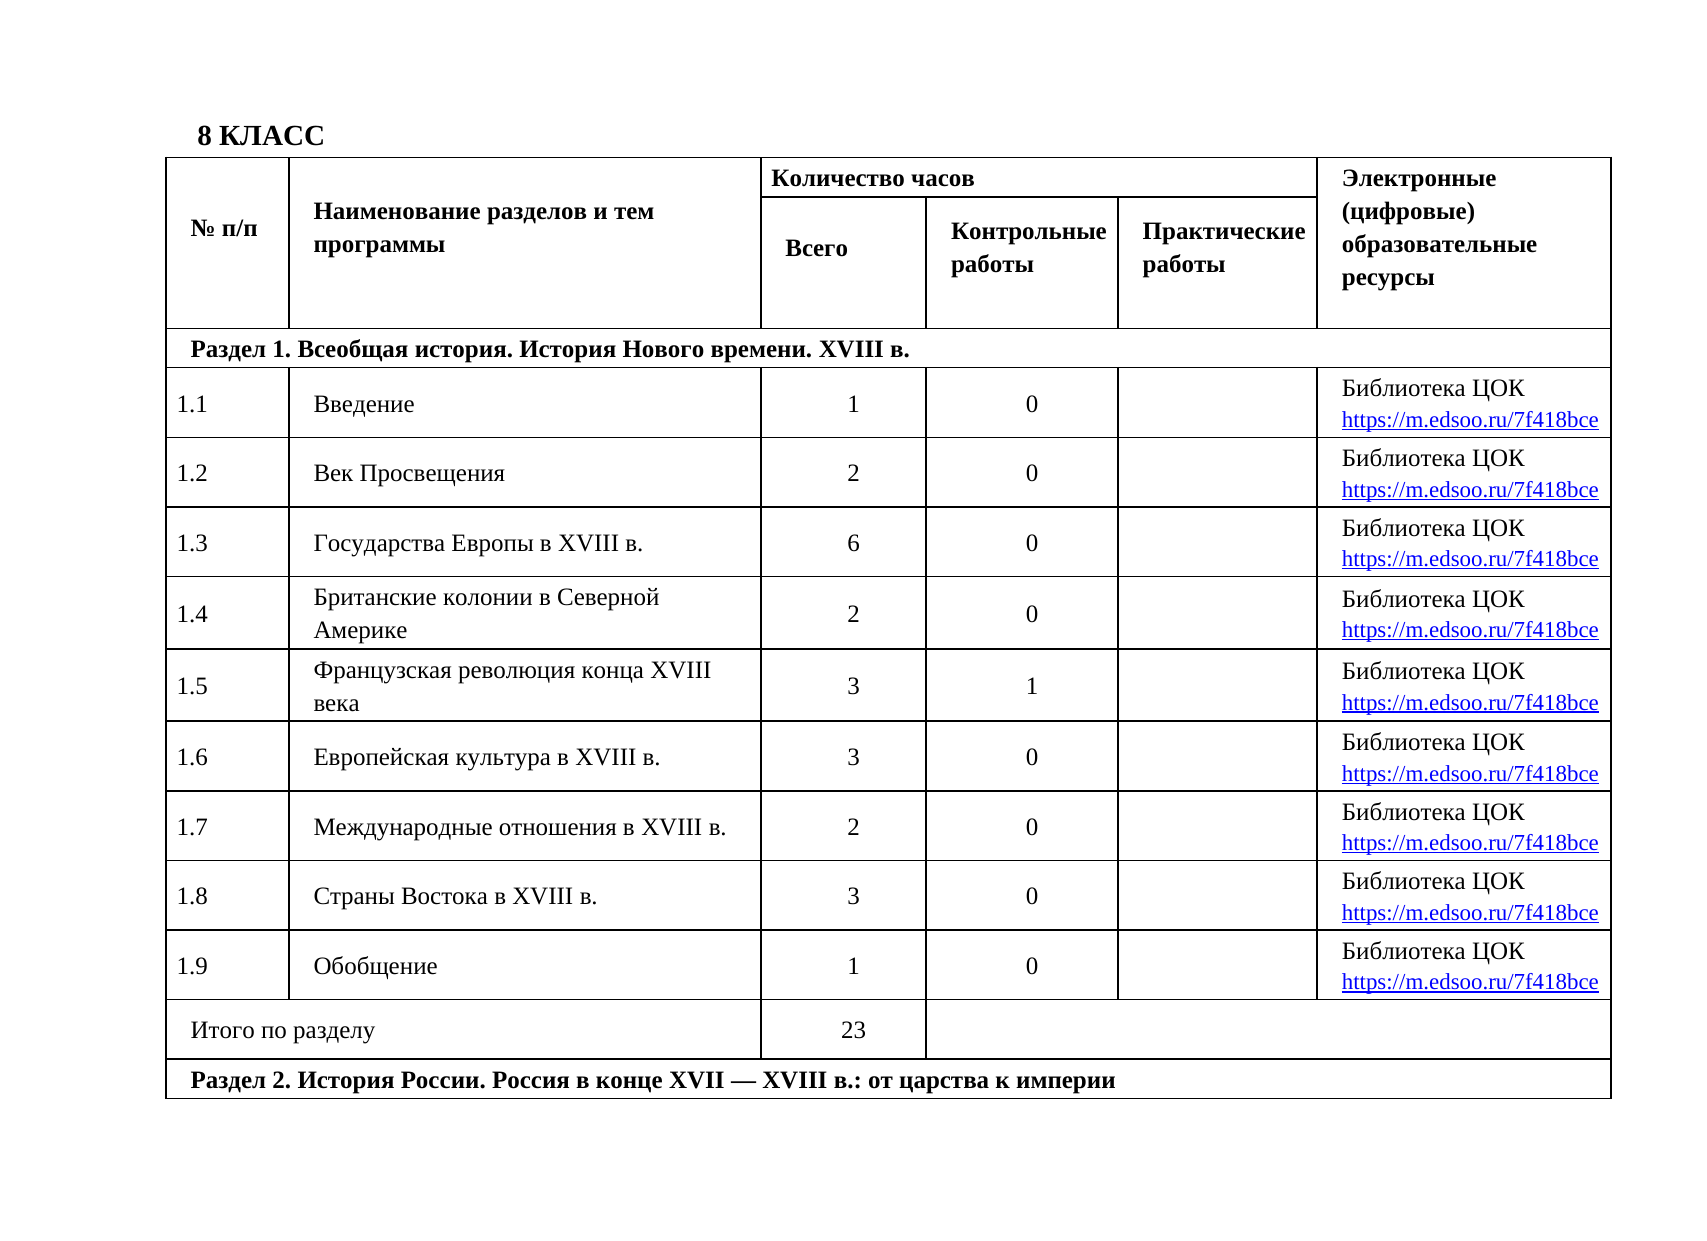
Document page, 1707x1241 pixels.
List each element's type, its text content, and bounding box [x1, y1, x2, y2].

table_header № п/п [167, 158, 288, 327]
table_header Электронные (цифровые) образовательные ресурсы [1318, 158, 1610, 327]
table_cell 2 [762, 792, 925, 859]
table_cell 1 [762, 931, 925, 999]
text 8 КЛАСС [190, 118, 1618, 152]
table_cell 1 [927, 650, 1117, 720]
table_cell Контрольные работы [927, 198, 1117, 327]
table_cell Библиотека ЦОК https://m.edsoo.ru/7f418bce [1318, 438, 1610, 506]
table_cell 1.4 [167, 577, 288, 648]
table_cell 1 [762, 368, 925, 436]
table_cell 1.9 [167, 931, 288, 999]
table_cell [927, 1000, 1610, 1058]
table_cell 3 [762, 650, 925, 720]
table_cell 0 [927, 577, 1117, 648]
table_cell 1.7 [167, 792, 288, 859]
table_cell [1119, 650, 1316, 720]
table_cell Библиотека ЦОК https://m.edsoo.ru/7f418bce [1318, 722, 1610, 790]
table_cell Библиотека ЦОК https://m.edsoo.ru/7f418bce [1318, 792, 1610, 859]
table_cell 0 [927, 438, 1117, 506]
table_cell [1119, 722, 1316, 790]
table_cell [1119, 931, 1316, 999]
table_cell [1119, 792, 1316, 859]
table_cell 0 [927, 508, 1117, 576]
table_cell Библиотека ЦОК https://m.edsoo.ru/7f418bce [1318, 861, 1610, 929]
table_cell Библиотека ЦОК https://m.edsoo.ru/7f418bce [1318, 577, 1610, 648]
table_cell Век Просвещения [290, 438, 760, 506]
table_cell 23 [762, 1000, 925, 1058]
table_header Наименование разделов и тем программы [290, 158, 760, 327]
table_cell [1119, 577, 1316, 648]
table_cell 1.2 [167, 438, 288, 506]
table_cell 1.5 [167, 650, 288, 720]
table_header Количество часов [762, 158, 1316, 196]
table_cell 3 [762, 861, 925, 929]
table_cell 0 [927, 861, 1117, 929]
table_cell Библиотека ЦОК https://m.edsoo.ru/7f418bce [1318, 508, 1610, 576]
table_cell Обобщение [290, 931, 760, 999]
table_cell Европейская культура в XVIII в. [290, 722, 760, 790]
table_cell Введение [290, 368, 760, 436]
table_cell 6 [762, 508, 925, 576]
table_cell Британские колонии в Северной Америке [290, 577, 760, 648]
table_cell Итого по разделу [167, 1000, 760, 1058]
table_cell 2 [762, 438, 925, 506]
table_cell 1.1 [167, 368, 288, 436]
table_cell Раздел 1. Всеобщая история. История Нового времени. XVIII в. [167, 329, 1610, 367]
table_cell [1119, 861, 1316, 929]
table_cell [1119, 368, 1316, 436]
table_cell Библиотека ЦОК https://m.edsoo.ru/7f418bce [1318, 368, 1610, 436]
table_cell Раздел 2. История России. Россия в конце XVII — XVIII в.: от царства к империи [167, 1060, 1610, 1097]
table_cell Французская революция конца XVIII века [290, 650, 760, 720]
table_cell 3 [762, 722, 925, 790]
table_cell Всего [762, 198, 925, 327]
table_cell Практические работы [1119, 198, 1316, 327]
table_cell 1.3 [167, 508, 288, 576]
table_cell [1119, 508, 1316, 576]
table_cell Государства Европы в XVIII в. [290, 508, 760, 576]
table_cell 0 [927, 722, 1117, 790]
table_cell Международные отношения в XVIII в. [290, 792, 760, 859]
table_cell 0 [927, 931, 1117, 999]
table_cell Страны Востока в XVIII в. [290, 861, 760, 929]
table_cell 0 [927, 368, 1117, 436]
table_cell 1.8 [167, 861, 288, 929]
table_cell 0 [927, 792, 1117, 859]
table_cell 2 [762, 577, 925, 648]
table_cell Библиотека ЦОК https://m.edsoo.ru/7f418bce [1318, 931, 1610, 999]
table_cell 1.6 [167, 722, 288, 790]
table_cell [1119, 438, 1316, 506]
table_cell Библиотека ЦОК https://m.edsoo.ru/7f418bce [1318, 650, 1610, 720]
